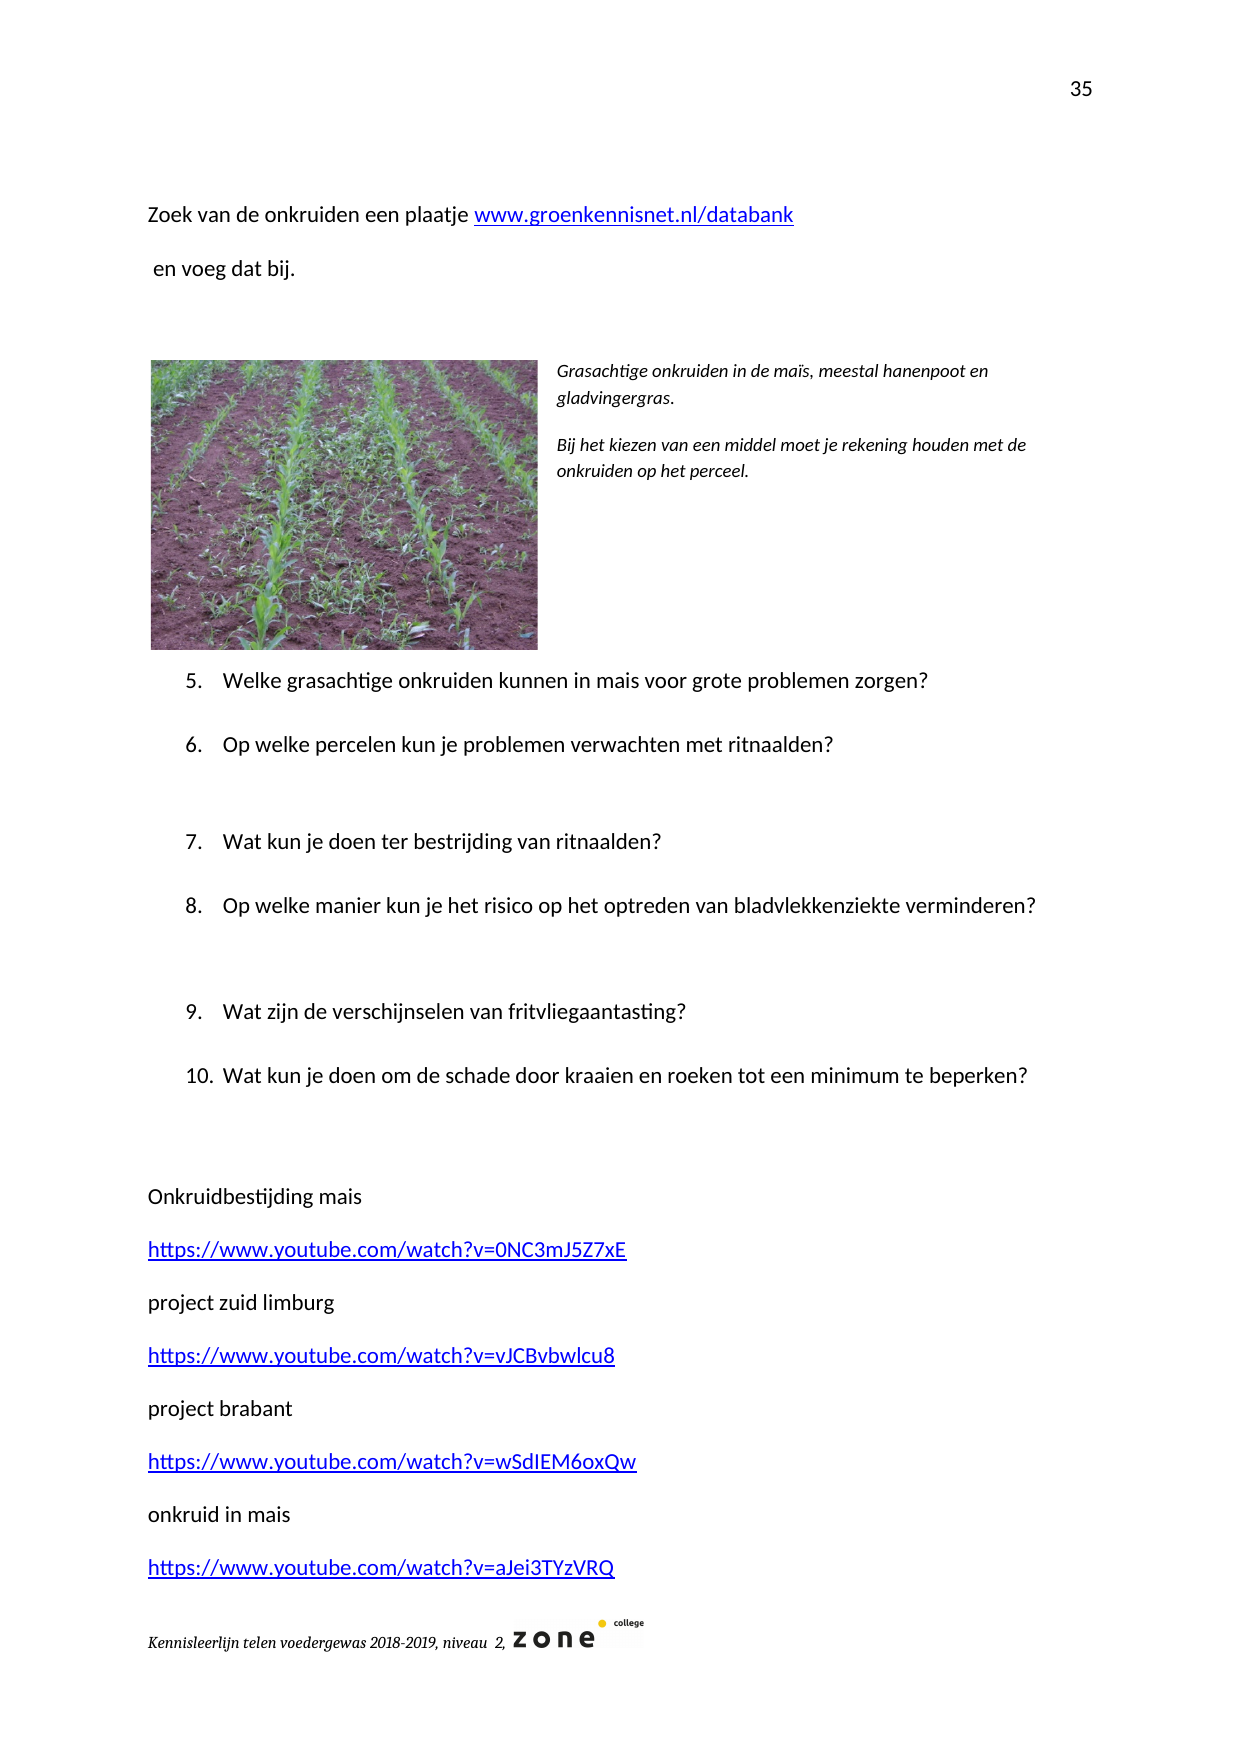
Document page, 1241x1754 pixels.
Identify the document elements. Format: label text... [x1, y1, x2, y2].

picture [150, 360, 538, 650]
picture [513, 1619, 644, 1648]
text en voeg dat bij. [148, 254, 1093, 282]
text project zuid limburg [148, 1288, 1093, 1316]
text Onkruidbestijding mais [148, 1182, 1093, 1210]
text Grasachtige onkruiden in de maïs, meestal hanenpoot en gladvingergras. [538, 360, 1093, 409]
list Wat kun je doen om de schade door kraaien en roeken tot een minimum te beperken? [185, 1062, 1093, 1089]
text https://www.youtube.com/watch?v=aJei3TYzVRQ [148, 1553, 1093, 1581]
text https://www.youtube.com/watch?v=wSdIEM6oxQw [148, 1447, 1093, 1475]
list Op welke manier kun je het risico op het optreden van bladvlekkenziekte verminderen? [185, 891, 1093, 919]
text https://www.youtube.com/watch?v=0NC3mJ5Z7xE [148, 1235, 1093, 1263]
text onkruid in mais [148, 1500, 1093, 1528]
list Wat zijn de verschijnselen van fritvliegaantasting? [185, 997, 1093, 1025]
list Welke grasachtige onkruiden kunnen in mais voor grote problemen zorgen? [185, 666, 1093, 694]
list Wat kun je doen ter bestrijding van ritnaalden? [185, 827, 1093, 855]
text project brabant [148, 1394, 1093, 1422]
list Op welke percelen kun je problemen verwachten met ritnaalden? [185, 730, 1093, 758]
text Bij het kiezen van een middel moet je rekening houden met de onkruiden op het perceel. [538, 433, 1093, 482]
text https://www.youtube.com/watch?v=vJCBvbwlcu8 [148, 1341, 1093, 1369]
text Zoek van de onkruiden een plaatje www.groenkennisnet.nl/databank [148, 201, 1093, 229]
